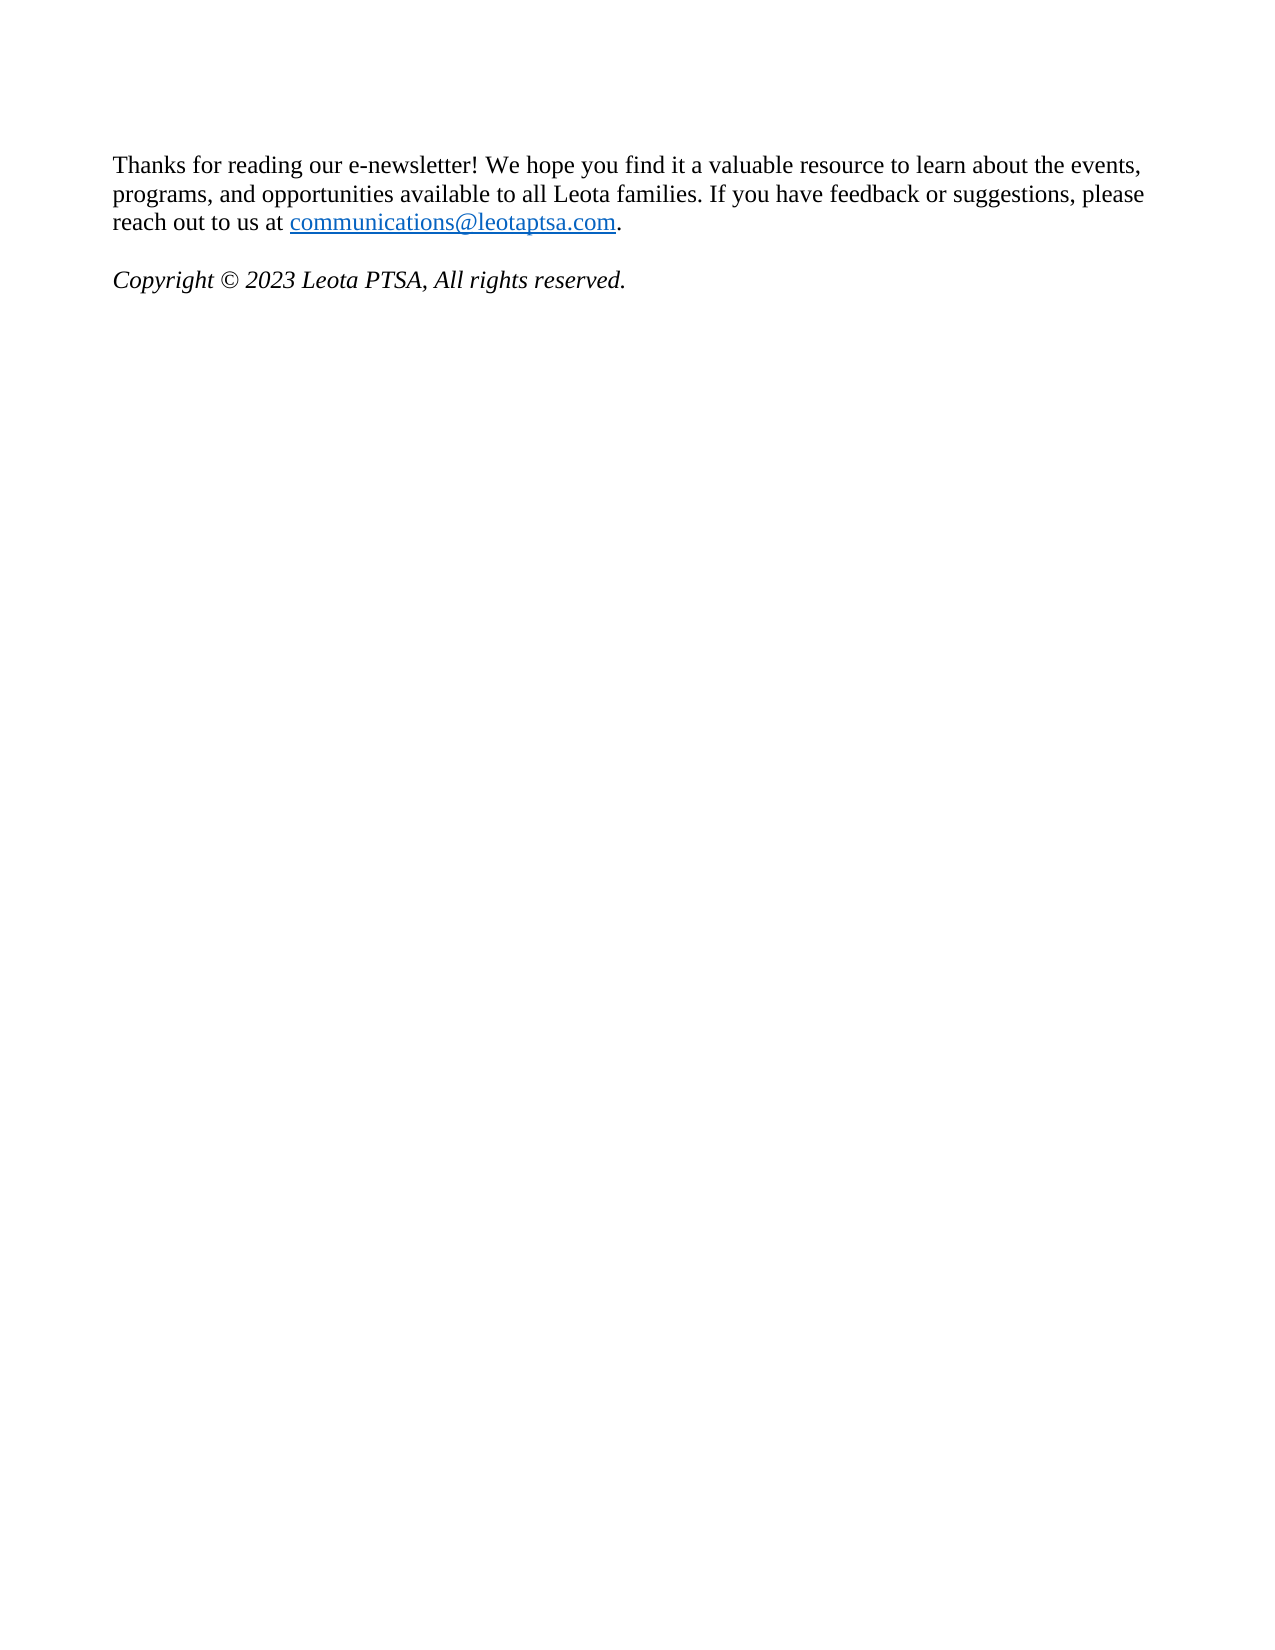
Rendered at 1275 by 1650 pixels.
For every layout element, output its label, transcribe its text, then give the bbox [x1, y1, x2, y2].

text Copyright © 2023 Leota PTSA, All rights reserved. [112, 265, 1162, 294]
text Thanks for reading our e-newsletter! We hope you find it a valuable resource to learn about the events, programs, and opportunities available to all Leota families. If you have feedback or suggestions, please reach out to us at communications@leotaptsa.com. [112, 150, 1162, 236]
